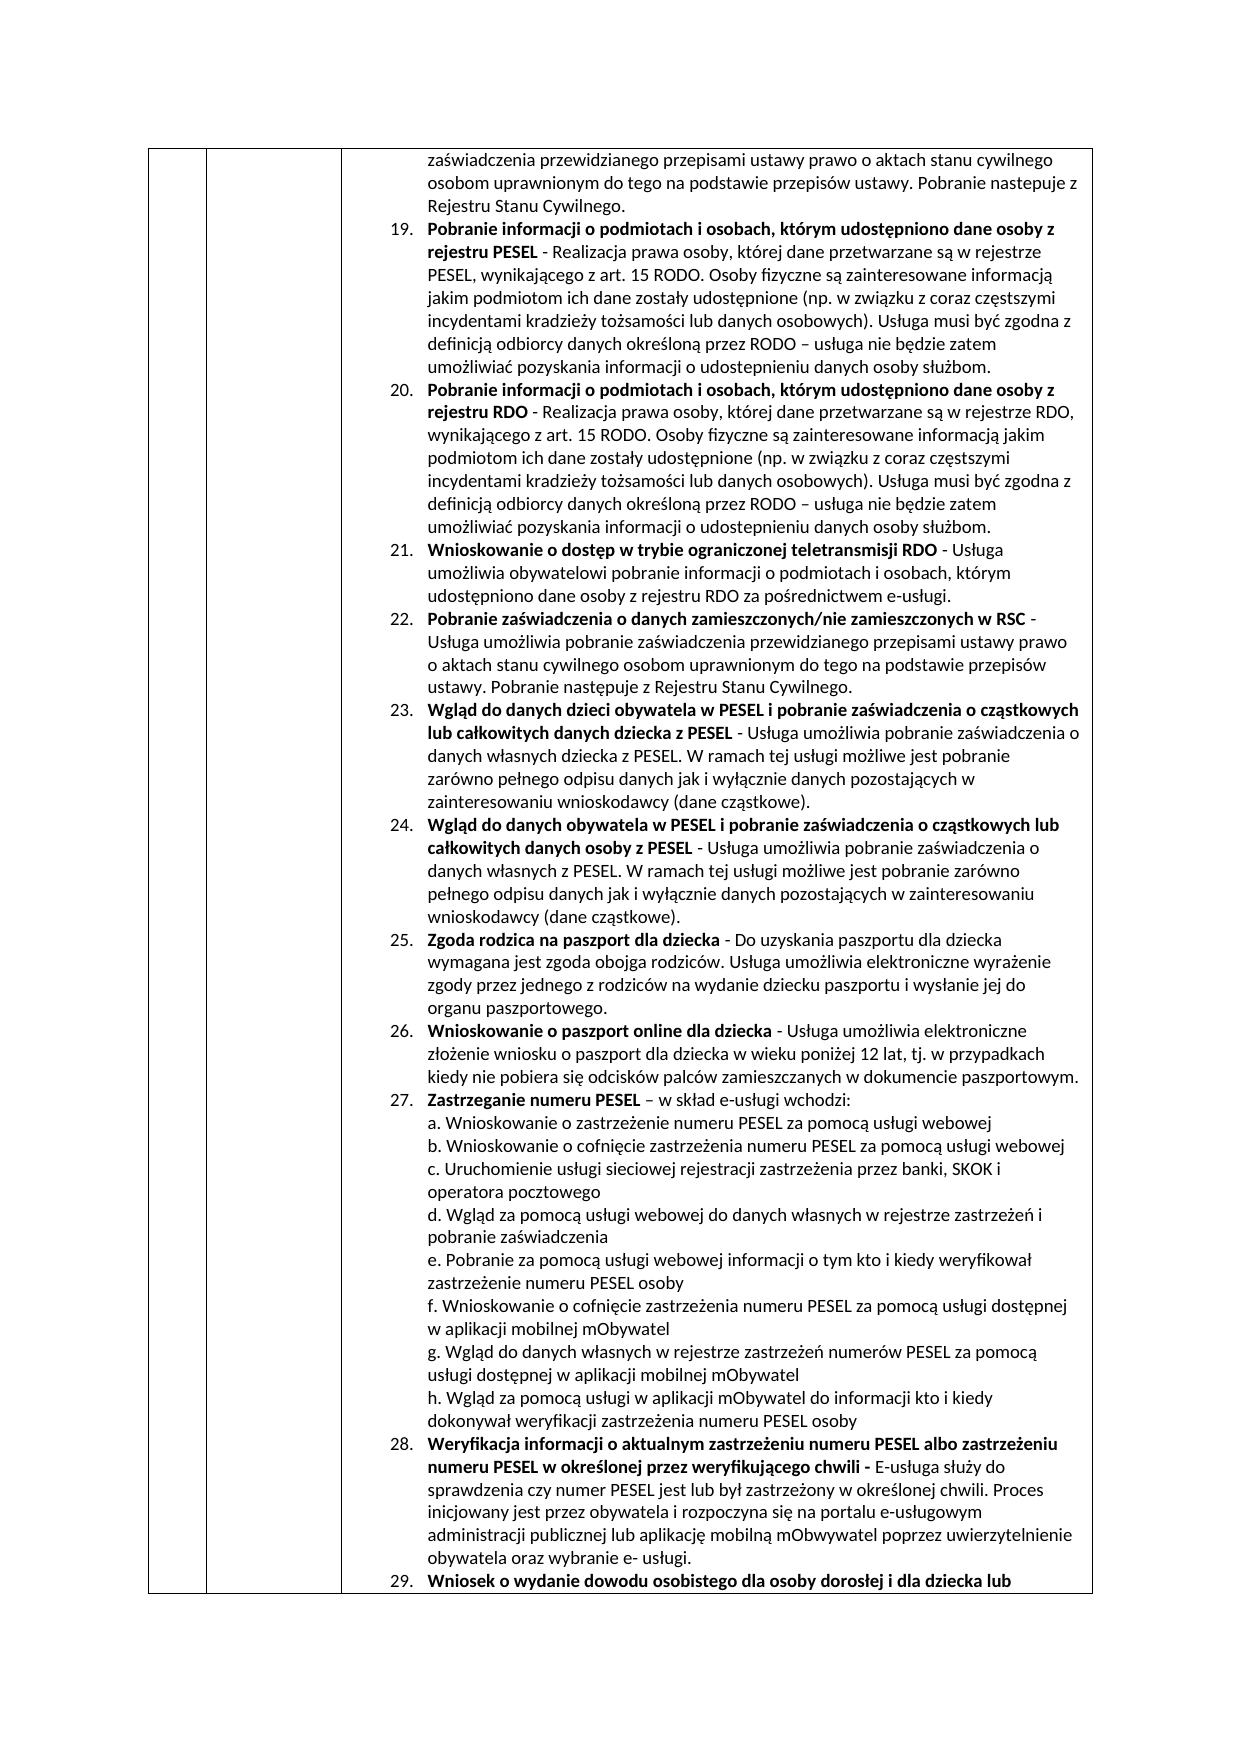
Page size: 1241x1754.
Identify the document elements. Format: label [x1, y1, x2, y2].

table_cell [149, 149, 206, 1592]
table_cell [342, 149, 1092, 1592]
table_cell [207, 149, 341, 1592]
